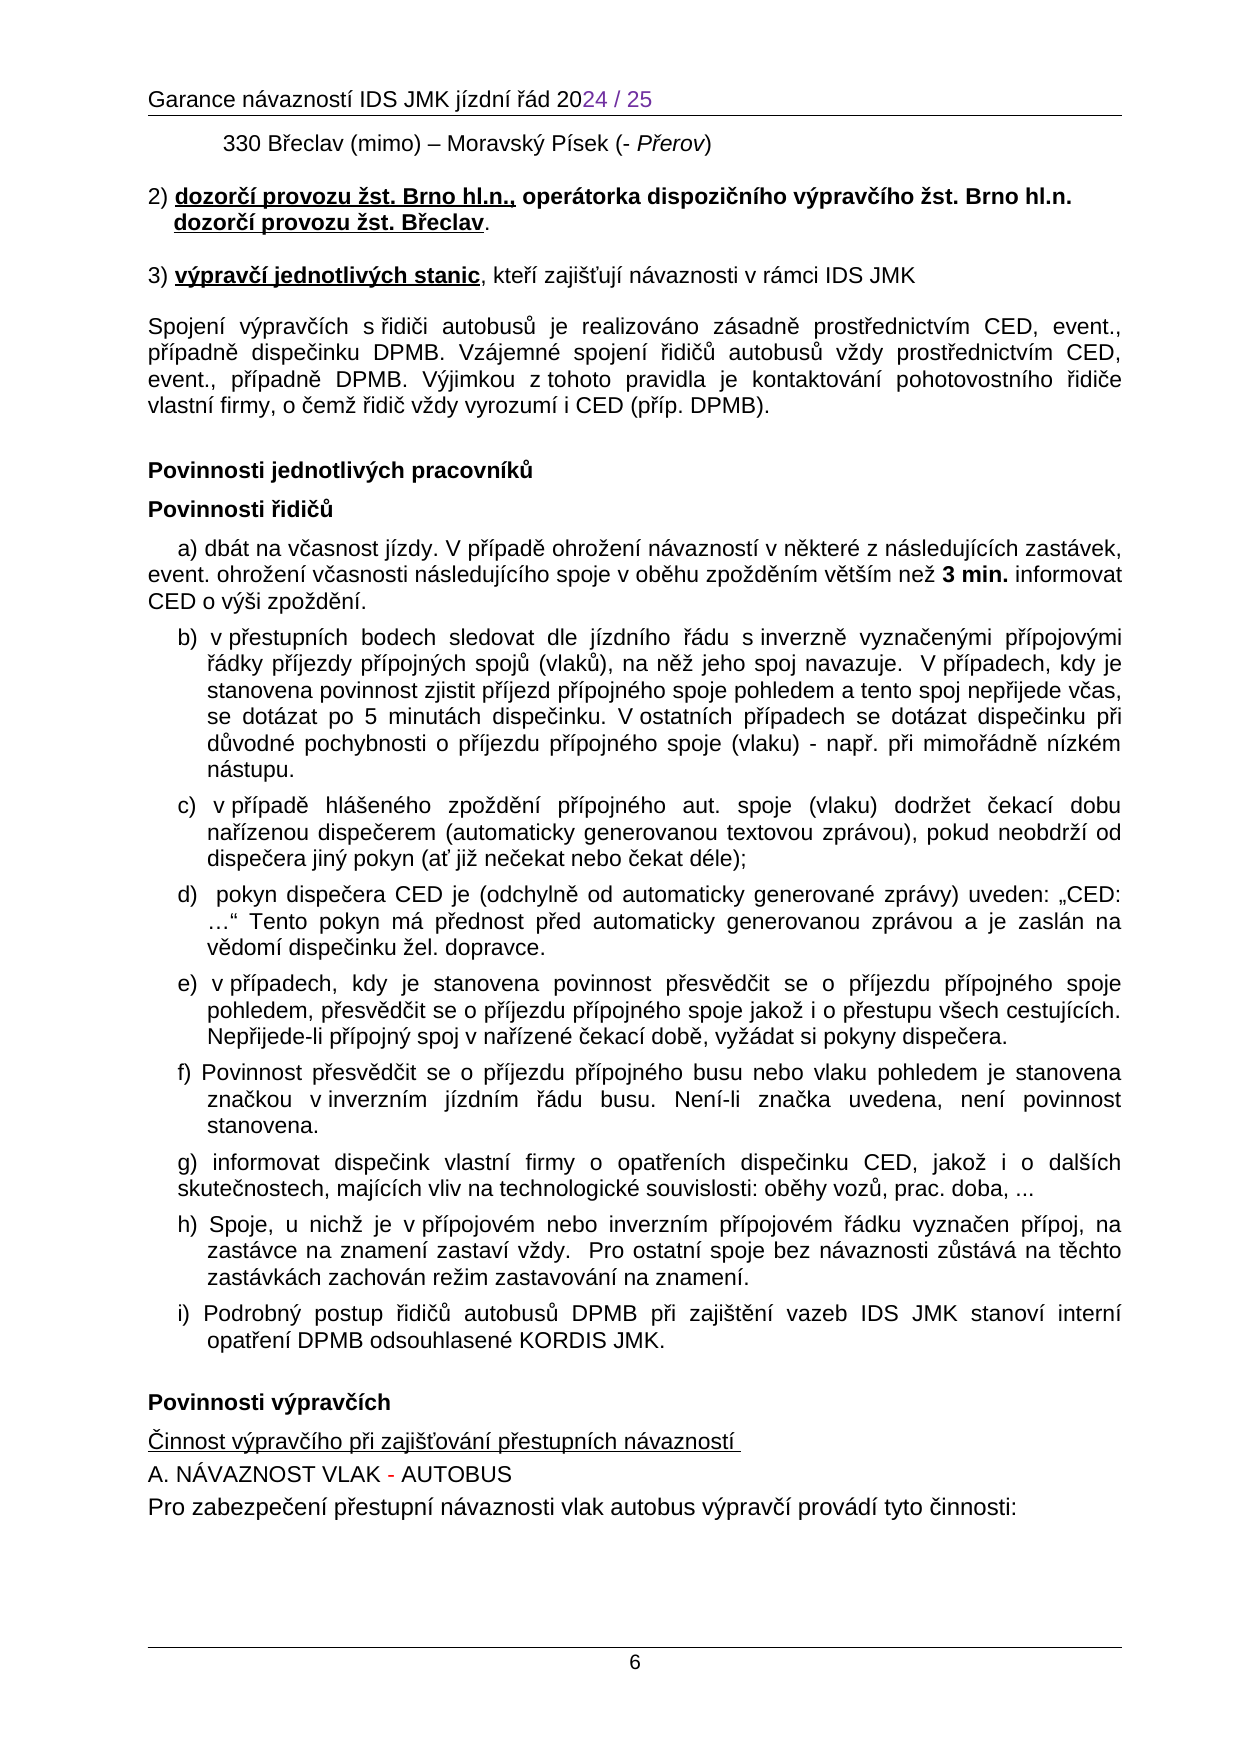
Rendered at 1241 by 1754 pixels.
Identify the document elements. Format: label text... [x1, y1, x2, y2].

text h) Spoje, u nichž je v přípojovém nebo inverzním přípojovém řádku vyznačen přípoj, na zastávce na znamení zastaví vždy. Pro ostatní spoje bez návaznosti zůstává na těchto zastávkách zachován režim zastavování na znamení. [177, 1211, 1122, 1290]
text a) dbát na včasnost jízdy. V případě ohrožení návazností v některé z následujících zastávek, event. ohrožení včasnosti následujícího spoje v oběhu zpožděním větším než 3 min. informovat CED o výši zpoždění. [148, 535, 1122, 614]
text Povinnosti jednotlivých pracovníků [148, 457, 1122, 484]
text Spojení výpravčích s řidiči autobusů je realizováno zásadně prostřednictvím , event., případně dispečinku DPMB. Vzájemné spojení řidičů autobusů vždy prostřednictvím , event., případně DPMB. Výjimkou z tohoto pravidla je kontaktování pohotovostního řidiče vlastní firmy, o čemž řidič vždy vyrozumí i (příp. DPMB). [148, 313, 1122, 418]
text b) v přestupních bodech sledovat dle jízdního řádu s inverzně vyznačenými přípojovými řádky příjezdy přípojných spojů (vlaků), na něž jeho spoj navazuje. V případech, kdy je stanovena povinnost zjistit příjezd přípojného spoje pohledem a tento spoj nepřijede včas, se dotázat po 5 minutách dispečinku. V ostatních případech se dotázat dispečinku při důvodné pochybnosti o příjezdu přípojného spoje (vlaku) - např. při mimořádně nízkém nástupu. [177, 624, 1122, 782]
text 3) výpravčí jednotlivých stanic, kteří zajišťují návaznosti v rámci IDS JMK [148, 262, 1122, 288]
text Povinnosti řidičů [148, 496, 1122, 522]
text f) Povinnost přesvědčit se o příjezdu přípojného busu nebo vlaku pohledem je stanovena značkou v inverzním jízdním řádu busu. Není-li značka uvedena, není povinnost stanovena. [177, 1059, 1122, 1138]
text dozorčí provozu žst. Břeclav. [148, 209, 1122, 235]
text c) v případě hlášeného zpoždění přípojného aut. spoje (vlaku) dodržet čekací dobu nařízenou dispečerem (automaticky generovanou textovou zprávou), pokud neobdrží od dispečera jiný pokyn (ať již nečekat nebo čekat déle); [177, 792, 1122, 871]
text Činnost výpravčího při zajišťování přestupních návazností [148, 1428, 1122, 1454]
text i) Podrobný postup řidičů autobusů DPMB při zajištění vazeb IDS JMK stanoví interní opatření DPMB odsouhlasené KORDIS JMK. [177, 1300, 1122, 1353]
text A. NÁVAZNOST VLAK - AUTOBUS [148, 1461, 1122, 1487]
text 2) dozorčí provozu žst. Brno hl.n., operátorka dispozičního výpravčího žst. Brno hl.n. [148, 183, 1122, 209]
text Pro zabezpečení přestupní návaznosti vlak autobus výpravčí provádí tyto činnosti: [148, 1493, 1122, 1521]
text g) informovat dispečink vlastní firmy o opatřeních dispečinku , jakož i o dalších skutečnostech, majících vliv na technologické souvislosti: oběhy vozů, prac. doba, ... [177, 1148, 1122, 1201]
text 330 Břeclav (mimo) – Moravský Písek (- Přerov) [223, 130, 1122, 156]
text d) pokyn dispečera CED je (odchylně od automaticky generované zprávy) uveden: „CED: …“ Tento pokyn má přednost před automaticky generovanou zprávou a je zaslán na vědomí dispečinku žel. dopravce. [177, 881, 1122, 960]
text e) v případech, kdy je stanovena povinnost přesvědčit se o příjezdu přípojného spoje pohledem, přesvědčit se o příjezdu přípojného spoje jakož i o přestupu všech cestujících. Nepřijede-li přípojný spoj v nařízené čekací době, vyžádat si pokyny dispečera. [177, 970, 1122, 1049]
text Povinnosti výpravčích [148, 1389, 1122, 1416]
